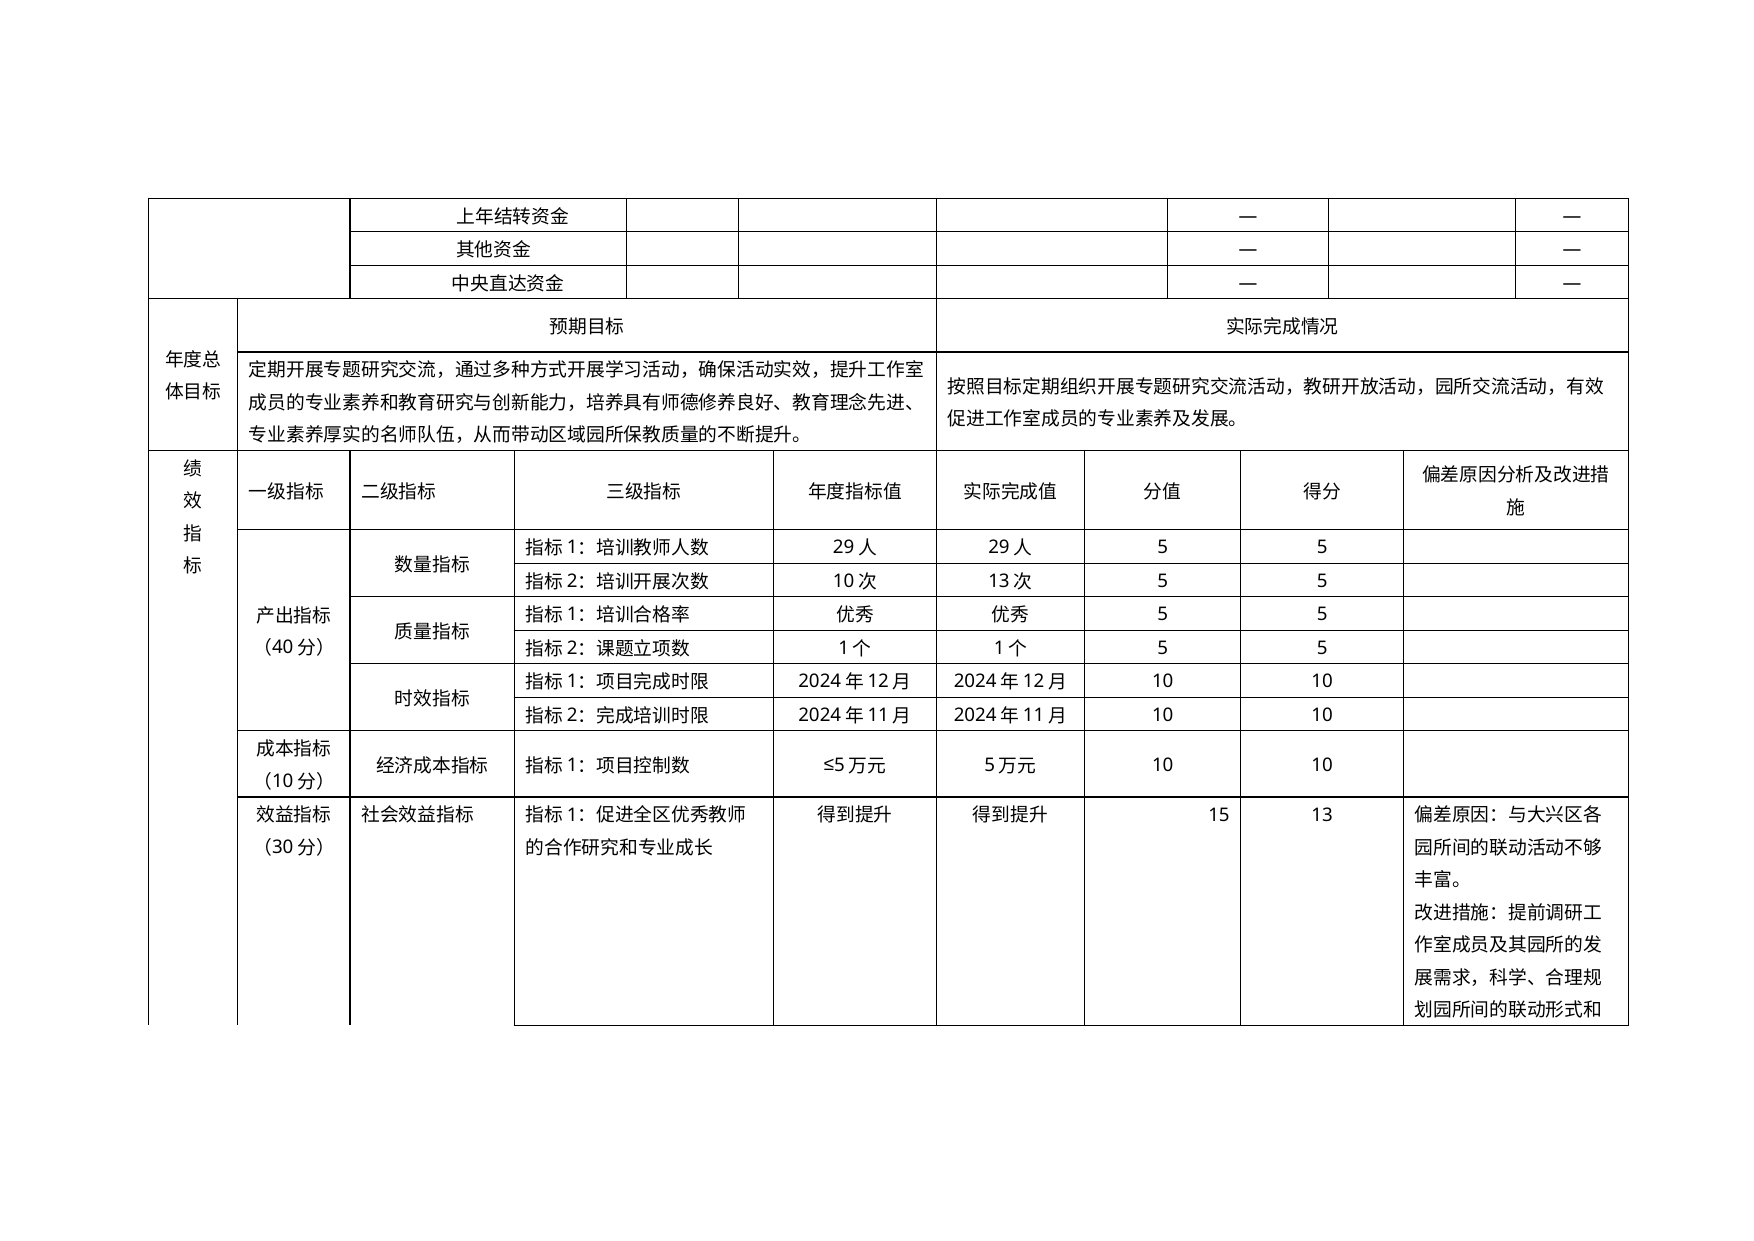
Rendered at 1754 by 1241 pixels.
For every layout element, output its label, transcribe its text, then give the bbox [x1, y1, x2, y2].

table_cell 指标2：培训开展次数 [515, 564, 773, 596]
table_cell 2024年11月 [774, 698, 936, 730]
table_cell 实际完成情况 [937, 299, 1628, 351]
table_cell 5 [1085, 631, 1240, 663]
table_cell — [1516, 266, 1628, 298]
table_cell [1404, 731, 1628, 796]
table_cell 按照目标定期组织开展专题研究交流活动，教研开放活动，园所交流活动，有效促进工作室成员的专业素养及发展。 [937, 353, 1628, 450]
table_cell [937, 232, 1167, 265]
table_cell [627, 199, 738, 231]
table_cell [739, 232, 936, 265]
table_cell 一级指标 [238, 451, 349, 529]
table_cell [739, 199, 936, 231]
table_cell 年度指标值 [774, 451, 936, 529]
table_cell 指标1：培训教师人数 [515, 530, 773, 563]
table_cell 29人 [937, 530, 1084, 563]
table_cell 5 [1241, 564, 1403, 596]
table_cell 15 [1085, 798, 1240, 1025]
table_cell 5万元 [937, 731, 1084, 796]
table_cell 成本指标（10分） [238, 731, 349, 796]
table_cell [937, 266, 1167, 298]
table_cell 指标1：项目控制数 [515, 731, 773, 796]
table_cell ≤5万元 [774, 731, 936, 796]
table_cell 指标2：课题立项数 [515, 631, 773, 663]
table_cell 三级指标 [515, 451, 773, 529]
table_cell 数量指标 [351, 530, 514, 596]
table_cell [1404, 631, 1628, 663]
table_cell — [1168, 266, 1328, 298]
table_cell 年度总体目标 [149, 299, 237, 450]
table_cell 10 [1241, 731, 1403, 796]
table_cell 2024年12月 [937, 664, 1084, 697]
table_cell [627, 266, 738, 298]
table_cell 10 [1085, 731, 1240, 796]
table_cell 社会效益指标 [351, 798, 514, 1025]
table_cell 经济成本指标 [351, 731, 514, 796]
table_cell 指标2：完成培训时限 [515, 698, 773, 730]
table_cell [1404, 664, 1628, 697]
table_cell [1404, 698, 1628, 730]
table_cell 其他资金 [351, 232, 626, 265]
table_cell 偏差原因：与大兴区各园所间的联动活动不够丰富。 改进措施：提前调研工作室成员及其园所的发展需求，科学、合理规划园所间的联动形式和活动内容，提高联动频次。 [1404, 798, 1628, 1025]
table_cell 分值 [1085, 451, 1240, 529]
table_cell 指标1：促进全区优秀教师的合作研究和专业成长 [515, 798, 773, 1025]
table_cell [739, 266, 936, 298]
table_cell 5 [1085, 530, 1240, 563]
table_cell 29人 [774, 530, 936, 563]
table_cell 时效指标 [351, 664, 514, 730]
table_cell 5 [1241, 597, 1403, 630]
table_cell 指标1：培训合格率 [515, 597, 773, 630]
table_cell 5 [1085, 597, 1240, 630]
table_cell 得到提升 [937, 798, 1084, 1025]
table_cell [627, 232, 738, 265]
table_cell 10 [1085, 698, 1240, 730]
table_cell [1404, 597, 1628, 630]
table_cell — [1168, 232, 1328, 265]
table_cell [1404, 564, 1628, 596]
table_cell 10次 [774, 564, 936, 596]
table_cell 产出指标（40分） [238, 530, 349, 730]
table_cell 效益指标（30分） [238, 798, 349, 1025]
table_cell 1个 [774, 631, 936, 663]
table_cell 10 [1241, 698, 1403, 730]
table_cell 指标1：项目完成时限 [515, 664, 773, 697]
table_cell [937, 199, 1167, 231]
table_cell 二级指标 [351, 451, 514, 529]
table_cell 2024年12月 [774, 664, 936, 697]
table_cell 5 [1241, 631, 1403, 663]
table_cell — [1516, 199, 1628, 231]
table_cell 5 [1241, 530, 1403, 563]
table_cell — [1168, 199, 1328, 231]
table_cell 2024年11月 [937, 698, 1084, 730]
table_cell 5 [1085, 564, 1240, 596]
table_cell [1404, 530, 1628, 563]
table_cell 中央直达资金 [351, 266, 626, 298]
table_cell 上年结转资金 [351, 199, 626, 231]
table_cell — [1516, 232, 1628, 265]
table_cell 绩 效 指 标 [149, 451, 237, 1025]
table_cell [1329, 266, 1515, 298]
table_cell 优秀 [937, 597, 1084, 630]
table_cell [1329, 232, 1515, 265]
table_cell [1329, 199, 1515, 231]
table_cell 定期开展专题研究交流，通过多种方式开展学习活动，确保活动实效，提升工作室成员的专业素养和教育研究与创新能力，培养具有师德修养良好、教育理念先进、专业素养厚实的名师队伍，从而带动区域园所保教质量的不断提升。 [238, 353, 936, 450]
table_cell 得分 [1241, 451, 1403, 529]
table_cell 13次 [937, 564, 1084, 596]
table_cell 实际完成值 [937, 451, 1084, 529]
table_cell 优秀 [774, 597, 936, 630]
table_cell 1个 [937, 631, 1084, 663]
table_cell 10 [1085, 664, 1240, 697]
table_cell 13 [1241, 798, 1403, 1025]
table_cell 10 [1241, 664, 1403, 697]
table_cell 偏差原因分析及改进措施 [1404, 451, 1628, 529]
table_cell 质量指标 [351, 597, 514, 663]
table_cell 得到提升 [774, 798, 936, 1025]
table_cell 预期目标 [238, 299, 936, 351]
